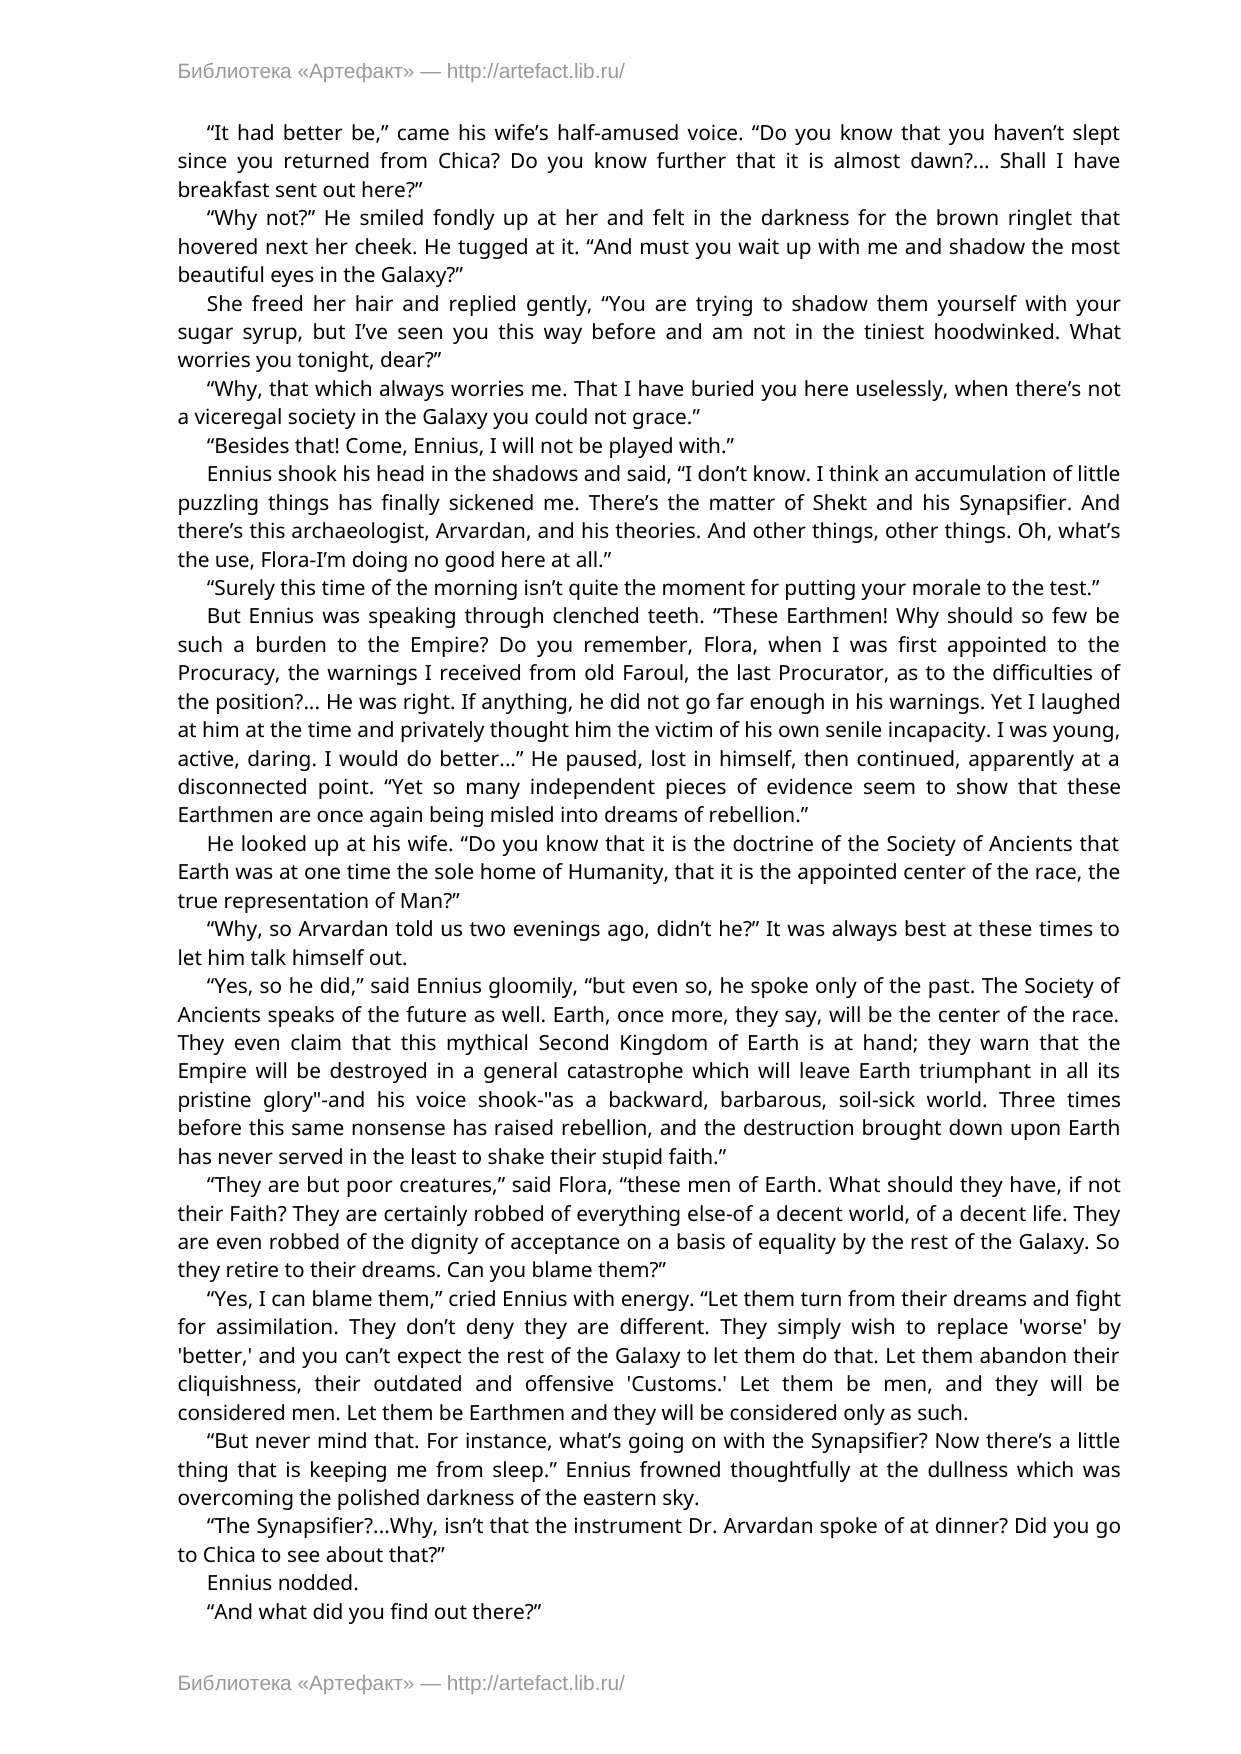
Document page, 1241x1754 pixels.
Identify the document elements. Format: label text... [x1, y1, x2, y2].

text “And what did you find out there?” [177, 1597, 1122, 1625]
text “But never mind that. For instance, what’s going on with the Synapsifier? Now there’s a little thing that is keeping me from sleep.” Ennius frowned thoughtfully at the dullness which was overcoming the polished darkness of the eastern sky. [177, 1426, 1122, 1512]
text She freed her hair and replied gently, “You are trying to shadow them yourself with your sugar syrup, but I’ve seen you this way before and am not in the tiniest hoodwinked. What worries you tonight, dear?” [177, 289, 1122, 374]
text But Ennius was speaking through clenched teeth. “These Earthmen! Why should so few be such a burden to the Empire? Do you remember, Flora, when I was first appointed to the Procuracy, the warnings I received from old Faroul, the last Procurator, as to the difficulties of the position?... He was right. If anything, he did not go far enough in his warnings. Yet I laughed at him at the time and privately thought him the victim of his own senile incapacity. I was young, active, daring. I would do better...” He paused, lost in himself, then continued, apparently at a disconnected point. “Yet so many independent pieces of evidence seem to show that these Earthmen are once again being misled into dreams of rebellion.” [177, 602, 1122, 829]
text “Besides that! Come, Ennius, I will not be played with.” [177, 431, 1122, 459]
text Ennius nodded. [177, 1568, 1122, 1597]
text “Yes, I can blame them,” cried Ennius with energy. “Let them turn from their dreams and fight for assimilation. They don’t deny they are different. They simply wish to replace 'worse' by 'better,' and you can’t expect the rest of the Galaxy to let them do that. Let them abandon their cliquishness, their outdated and offensive 'Customs.' Let them be men, and they will be considered men. Let them be Earthmen and they will be considered only as such. [177, 1284, 1122, 1426]
text “The Synapsifier?...Why, isn’t that the instrument Dr. Arvardan spoke of at dinner? Did you go to Chica to see about that?” [177, 1512, 1122, 1568]
text He looked up at his wife. “Do you know that it is the doctrine of the Society of Ancients that Earth was at one time the sole home of Humanity, that it is the appointed center of the race, the true representation of Man?” [177, 829, 1122, 914]
text “It had better be,” came his wife’s half-amused voice. “Do you know that you haven’t slept since you returned from Chica? Do you know further that it is almost dawn?... Shall I have breakfast sent out here?” [177, 118, 1122, 203]
text “Yes, so he did,” said Ennius gloomily, “but even so, he spoke only of the past. The Society of Ancients speaks of the future as well. Earth, once more, they say, will be the center of the race. They even claim that this mythical Second Kingdom of Earth is at hand; they warn that the Empire will be destroyed in a general catastrophe which will leave Earth triumphant in all its pristine glory"-and his voice shook-"as a backward, barbarous, soil-sick world. Three times before this same nonsense has raised rebellion, and the destruction brought down upon Earth has never served in the least to shake their stupid faith.” [177, 971, 1122, 1170]
text “Why, that which always worries me. That I have buried you here uselessly, when there’s not a viceregal society in the Galaxy you could not grace.” [177, 374, 1122, 431]
text “Why not?” He smiled fondly up at her and felt in the darkness for the brown ringlet that hovered next her cheek. He tugged at it. “And must you wait up with me and shadow the most beautiful eyes in the Galaxy?” [177, 203, 1122, 289]
text “Surely this time of the morning isn’t quite the moment for putting your morale to the test.” [177, 573, 1122, 602]
text “They are but poor creatures,” said Flora, “these men of Earth. What should they have, if not their Faith? They are certainly robbed of everything else-of a decent world, of a decent life. They are even robbed of the dignity of acceptance on a basis of equality by the rest of the Galaxy. So they retire to their dreams. Can you blame them?” [177, 1170, 1122, 1284]
text “Why, so Arvardan told us two evenings ago, didn’t he?” It was always best at these times to let him talk himself out. [177, 914, 1122, 971]
text Ennius shook his head in the shadows and said, “I don’t know. I think an accumulation of little puzzling things has finally sickened me. There’s the matter of Shekt and his Synapsifier. And there’s this archaeologist, Arvardan, and his theories. And other things, other things. Oh, what’s the use, Flora-I’m doing no good here at all.” [177, 459, 1122, 573]
